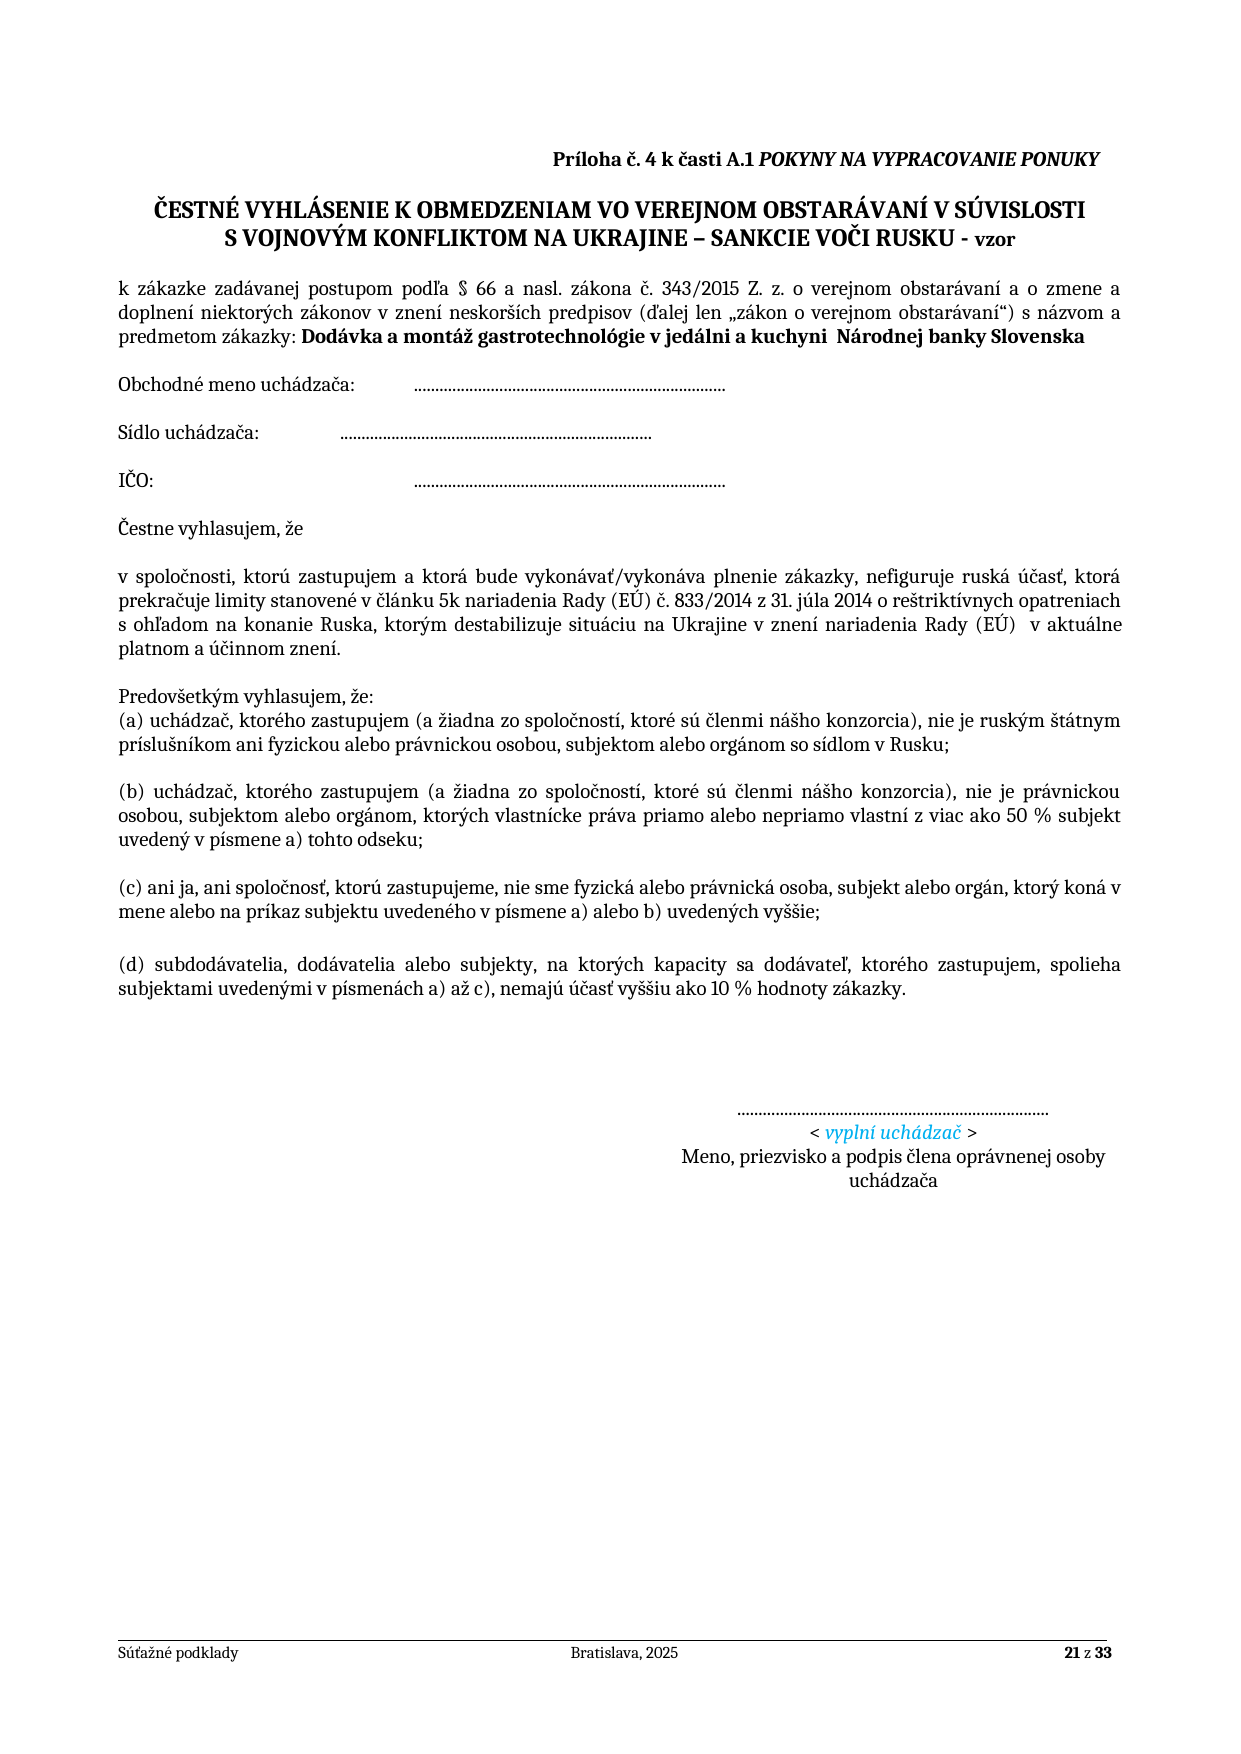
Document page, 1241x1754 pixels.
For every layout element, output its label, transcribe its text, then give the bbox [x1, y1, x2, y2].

text S VOJNOVÝM KONFLIKTOM NA UKRAJINE – SANKCIE VOČI RUSKU - vzor [118, 224, 1122, 253]
text k zákazke zadávanej postupom podľa § 66 a nasl. zákona č. 343/2015 Z. z. o verejnom obstarávaní a o zmene a doplnení niektorých zákonov v znení neskorších predpisov (ďalej len „zákon o verejnom obstarávaní“) s názvom a predmetom zákazky: Dodávka a montáž gastrotechnológie v jedálni a kuchyni Národnej banky Slovenska [118, 277, 1122, 349]
text (b) uchádzač, ktorého zastupujem (a žiadna zo spoločností, ktoré sú členmi nášho konzorcia), nie je právnickou osobou, subjektom alebo orgánom, ktorých vlastnícke práva priamo alebo nepriamo vlastní z viac ako 50 % subjekt uvedený v písmene a) tohto odseku; [118, 780, 1122, 852]
text < vyplní uchádzač > [664, 1120, 1122, 1144]
text ČESTNÉ VYHLÁSENIE K OBMEDZENIAM VO VEREJNOM OBSTARÁVANÍ V SÚVISLOSTI [118, 196, 1122, 224]
text (a) uchádzač, ktorého zastupujem (a žiadna zo spoločností, ktoré sú členmi nášho konzorcia), nie je ruským štátnym príslušníkom ani fyzickou alebo právnickou osobou, subjektom alebo orgánom so sídlom v Rusku; [118, 708, 1122, 756]
text Meno, priezvisko a podpis člena oprávnenej osoby uchádzača [664, 1144, 1122, 1192]
text (d) subdodávatelia, dodávatelia alebo subjekty, na ktorých kapacity sa dodávateľ, ktorého zastupujem, spolieha subjektami uvedenými v písmenách a) až c), nemajú účasť vyššiu ako 10 % hodnoty zákazky. [118, 953, 1122, 1001]
text Obchodné meno uchádzača: ......................................................................... [118, 373, 1122, 397]
text (c) ani ja, ani spoločnosť, ktorú zastupujeme, nie sme fyzická alebo právnická osoba, subjekt alebo orgán, ktorý koná v mene alebo na príkaz subjektu uvedeného v písmene a) alebo b) uvedených vyššie; [118, 876, 1122, 924]
text Čestne vyhlasujem, že [118, 517, 1122, 541]
text Sídlo uchádzača: ......................................................................... [118, 421, 1122, 445]
text v spoločnosti, ktorú zastupujem a ktorá bude vykonávať/vykonáva plnenie zákazky, nefiguruje ruská účasť, ktorá prekračuje limity stanovené v článku 5k nariadenia Rady (EÚ) č. 833/2014 z 31. júla 2014 o reštriktívnych opatreniach s ohľadom na konanie Ruska, ktorým destabilizuje situáciu na Ukrajine v znení nariadenia Rady (EÚ) v aktuálne platnom a účinnom znení. [118, 564, 1122, 660]
text ......................................................................... [664, 1096, 1122, 1120]
text Predovšetkým vyhlasujem, že: [118, 684, 1122, 708]
text IČO: ......................................................................... [118, 469, 1122, 493]
text Príloha č. 4 k časti A.1 POKYNY NA VYPRACOVANIE PONUKY [502, 148, 1152, 172]
